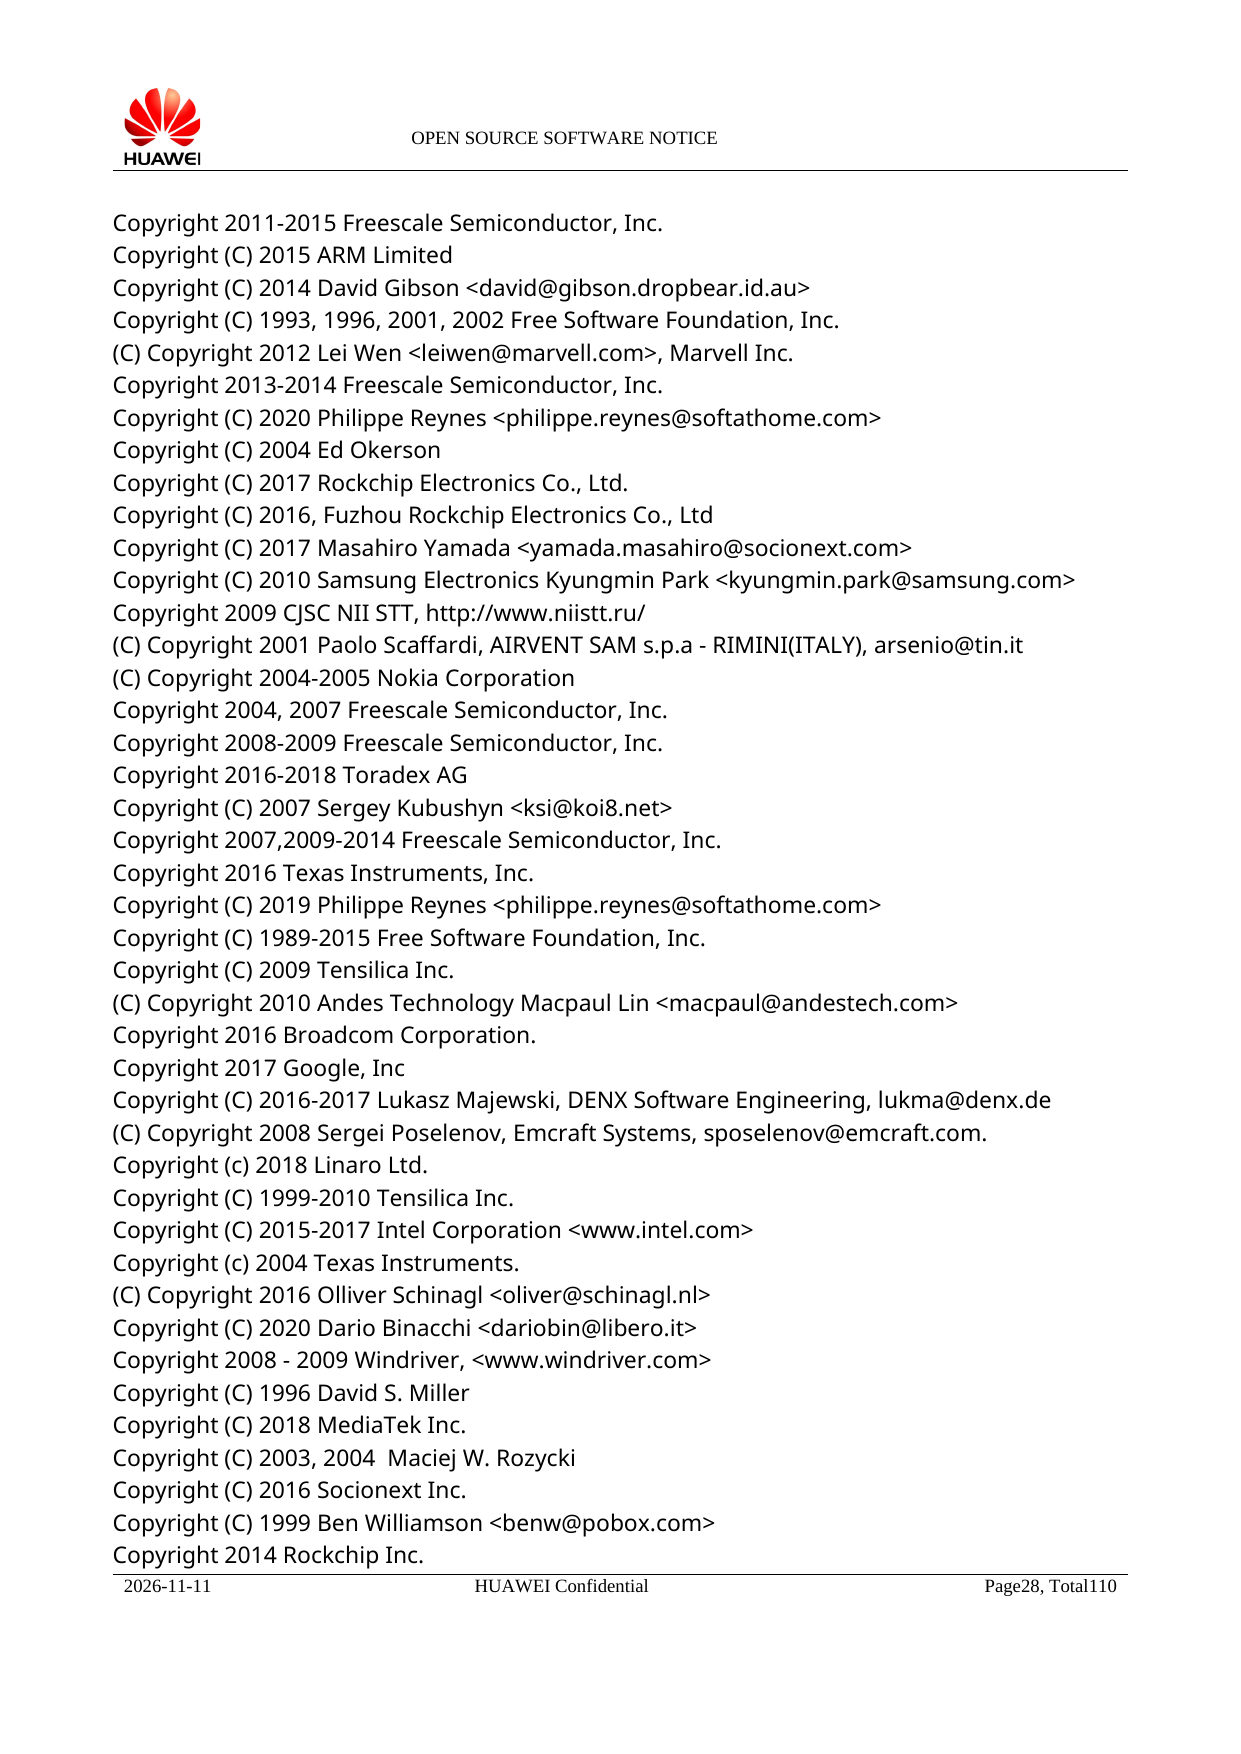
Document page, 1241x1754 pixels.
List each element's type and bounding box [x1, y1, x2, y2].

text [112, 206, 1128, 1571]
picture [124, 88, 201, 165]
